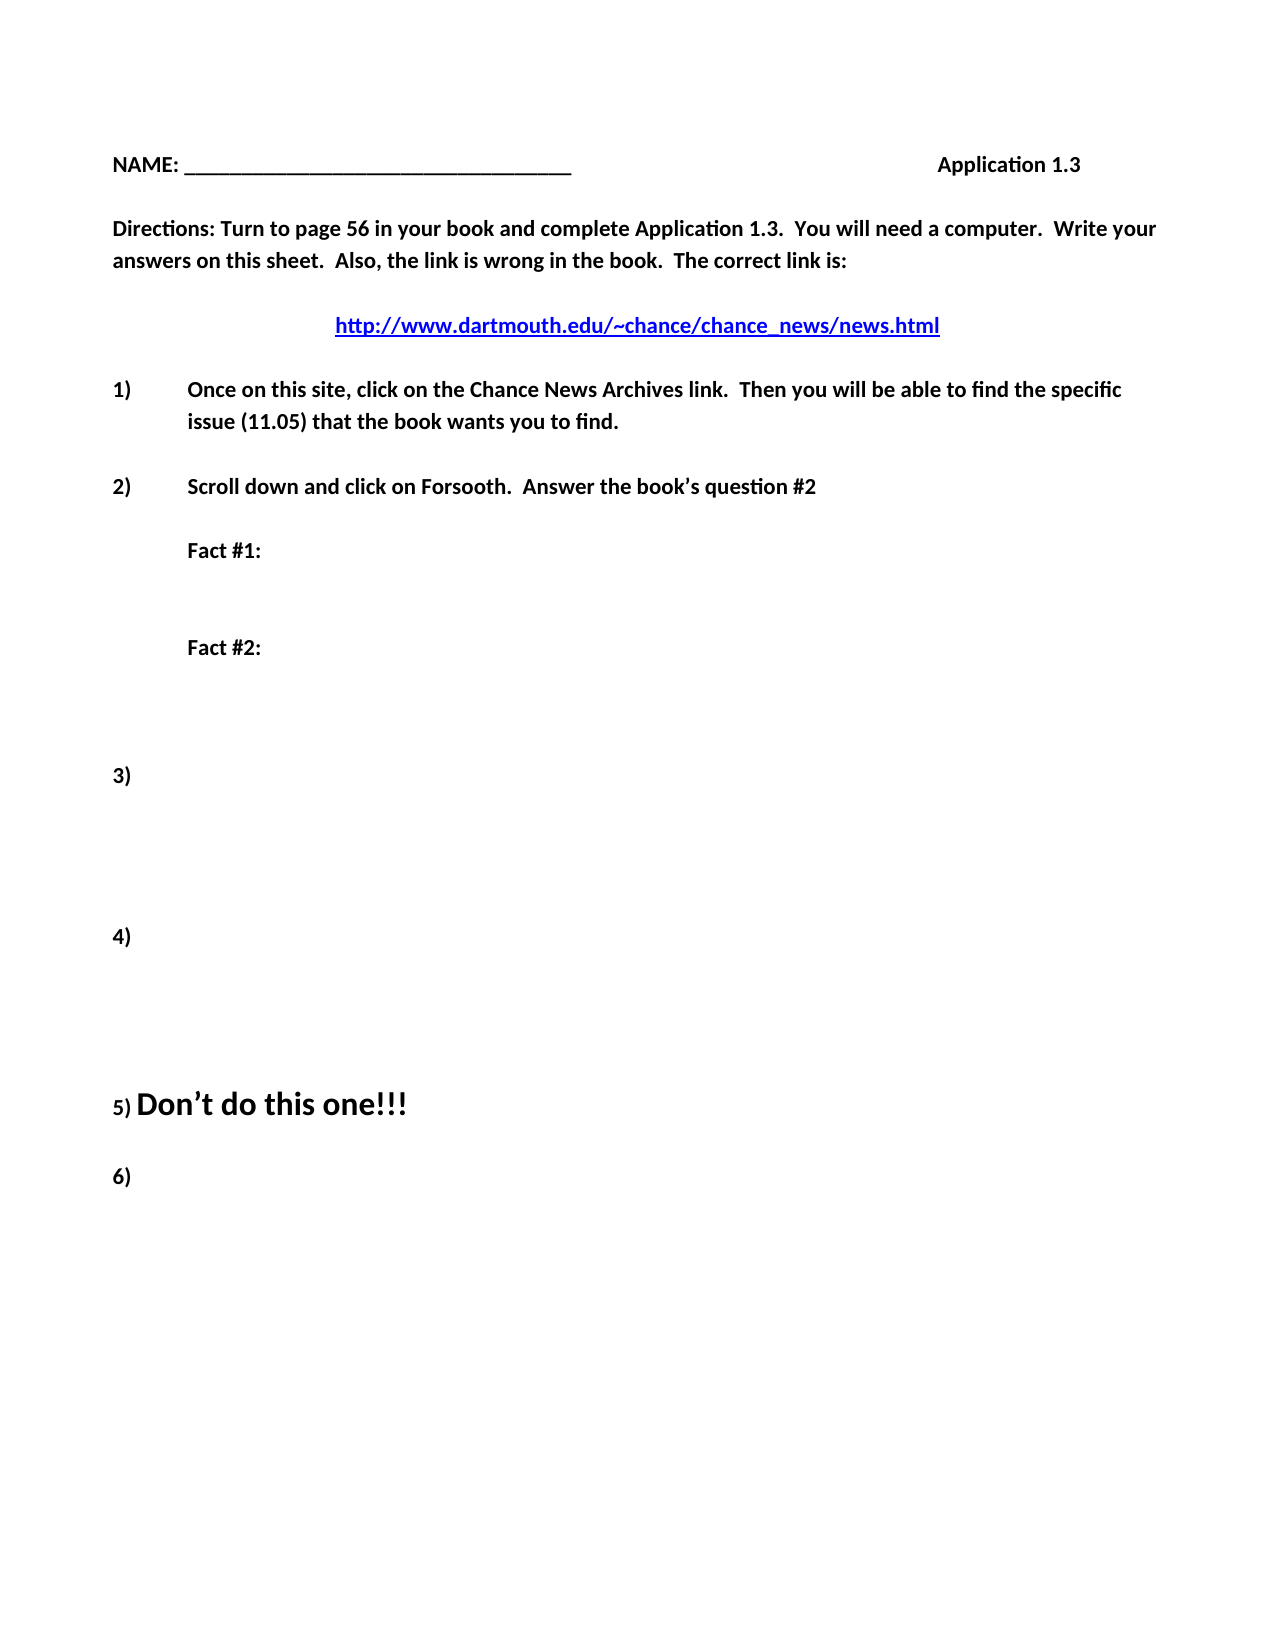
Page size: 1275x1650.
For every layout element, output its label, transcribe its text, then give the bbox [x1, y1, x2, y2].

text http://www.dartmouth.edu/~chance/chance_news/news.html [112, 311, 1162, 339]
text 3) [112, 762, 1162, 789]
text 4) [112, 922, 1162, 951]
text 5) Don’t do this one!!! [112, 1083, 1162, 1124]
text 6) [112, 1162, 1162, 1190]
text NAME: __________________________________ Application 1.3 [112, 150, 1162, 178]
text Directions: Turn to page 56 in your book and complete Application 1.3. You will need a computer. Write your answers on this sheet. Also, the link is wrong in the book. The correct link is: [112, 214, 1162, 274]
text Fact #2: [112, 633, 1162, 661]
text 2) Scroll down and click on Forsooth. Answer the book’s question #2 [112, 472, 1162, 500]
text Fact #1: [112, 536, 1162, 564]
text 1) Once on this site, click on the Chance News Archives link. Then you will be able to find the specific issue (11.05) that the book wants you to find. [112, 375, 1162, 436]
